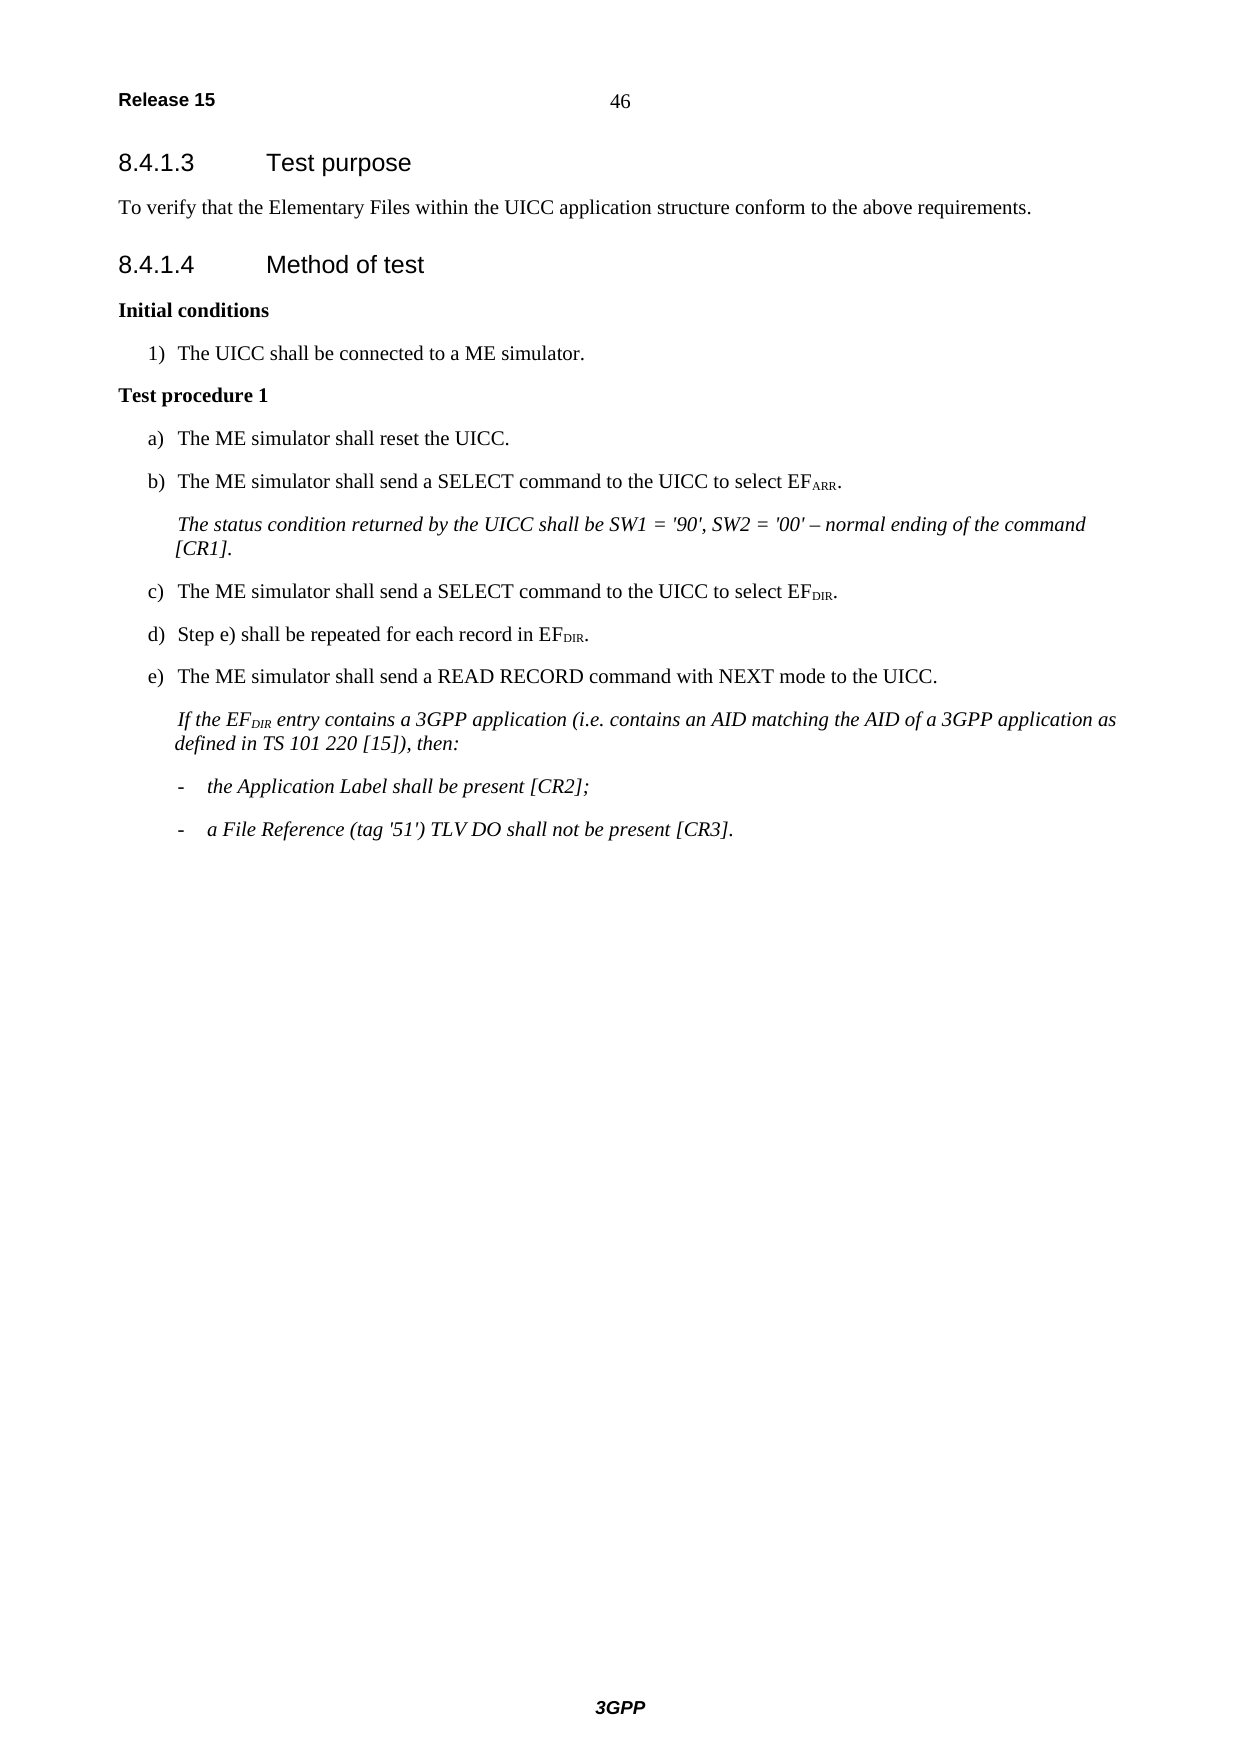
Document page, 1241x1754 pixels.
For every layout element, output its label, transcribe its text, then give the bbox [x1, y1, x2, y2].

text b) The ME simulator shall send a SELECT command to the UICC to select EFARR. [148, 469, 1122, 493]
text d) Step e) shall be repeated for each record in EFDIR. [148, 622, 1122, 646]
text The status condition returned by the UICC shall be SW1 = '90', SW2 = '00' – normal ending of the command [CR1]. [174, 512, 1122, 560]
subtitle 8.4.1.3 Test purpose [118, 147, 1122, 176]
text If the EFDIR entry contains a 3GPP application (i.e. contains an AID matching the AID of a 3GPP application as defined in TS 101 220 [15]), then: [174, 707, 1122, 755]
text Test procedure 1 [118, 383, 1122, 407]
text 1) The UICC shall be connected to a ME simulator. [148, 341, 1122, 365]
text a) The ME simulator shall reset the UICC. [148, 426, 1122, 450]
text c) The ME simulator shall send a SELECT command to the UICC to select EFDIR. [148, 579, 1122, 603]
text - a File Reference (tag '51') TLV DO shall not be present [CR3]. [174, 817, 1122, 841]
subtitle 8.4.1.4 Method of test [118, 250, 1122, 279]
text - the Application Label shall be present [CR2]; [174, 774, 1122, 798]
text To verify that the Elementary Files within the UICC application structure conform to the above requirements. [118, 195, 1122, 219]
text Initial conditions [118, 298, 1122, 322]
text e) The ME simulator shall send a READ RECORD command with NEXT mode to the UICC. [148, 664, 1122, 688]
